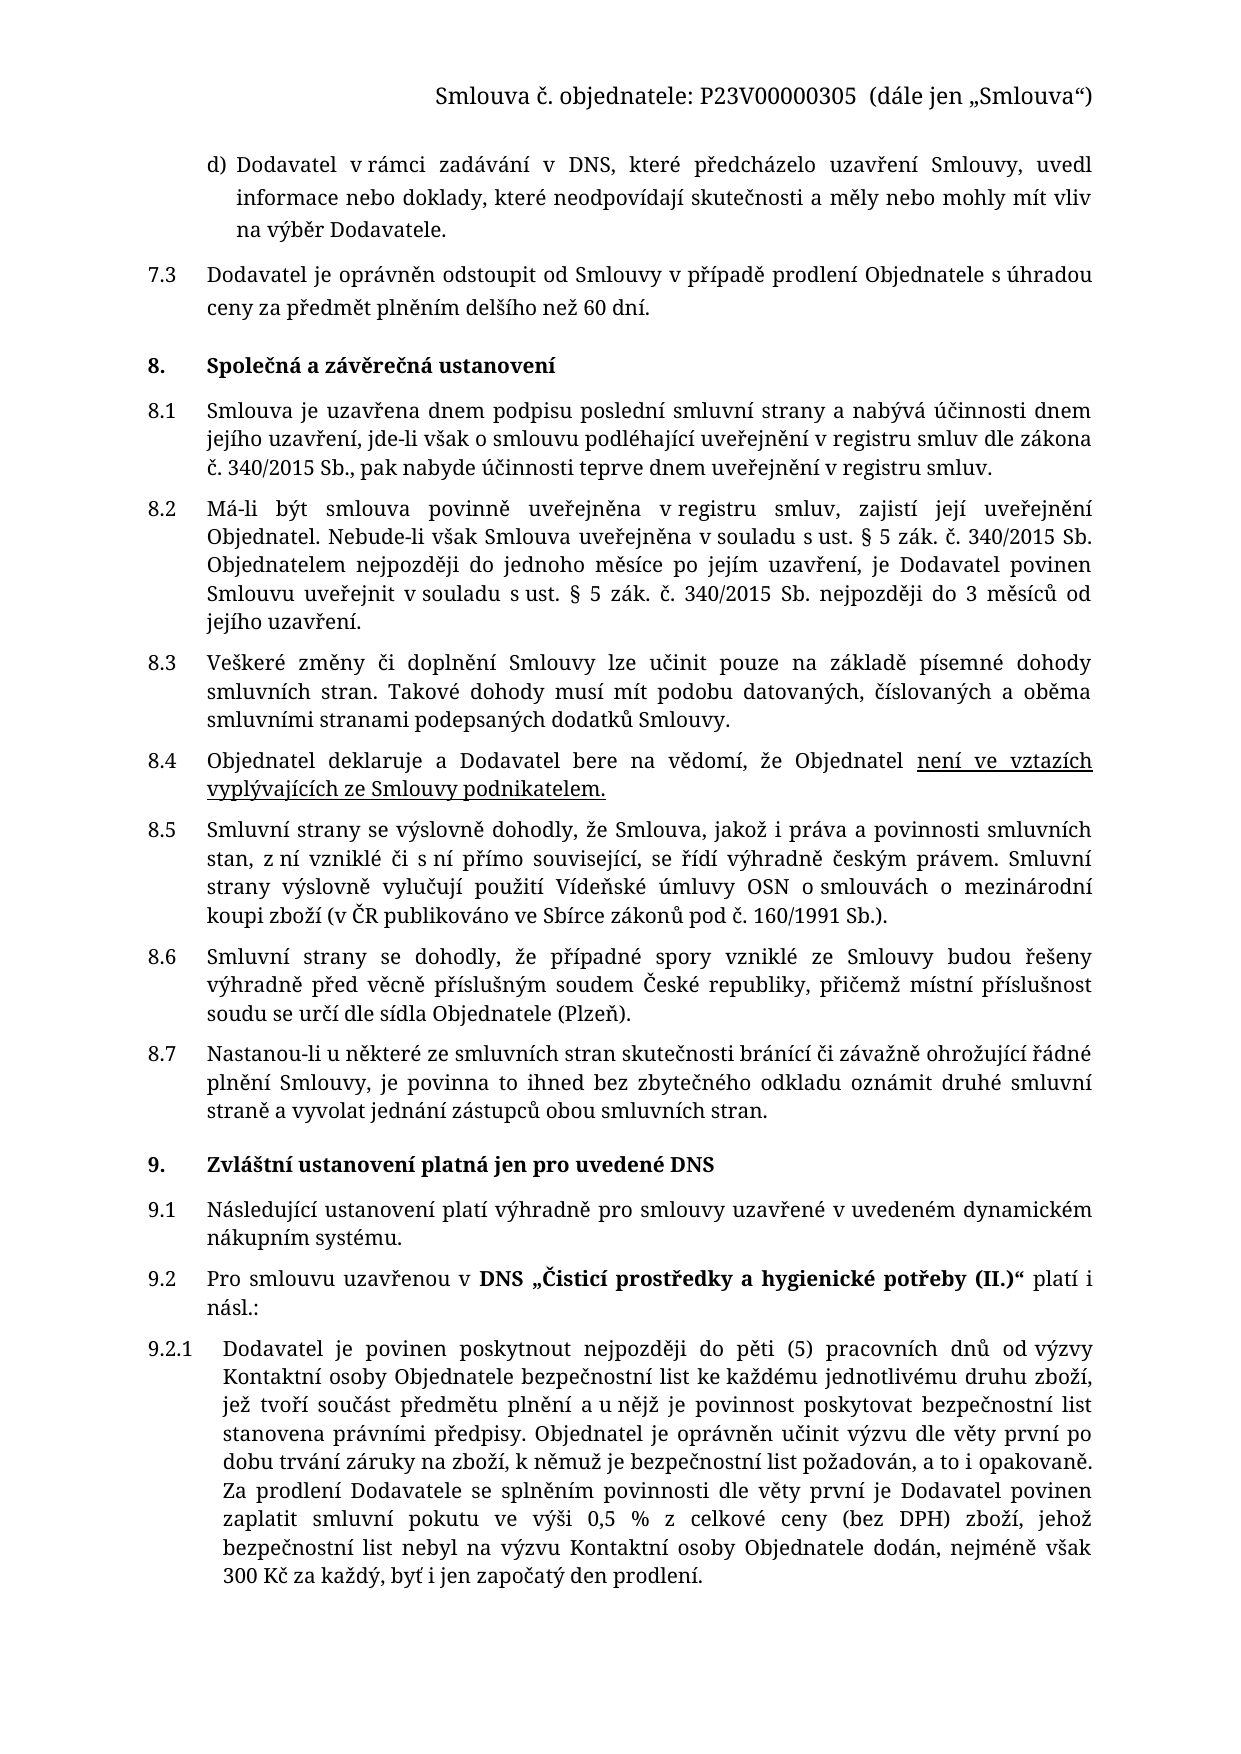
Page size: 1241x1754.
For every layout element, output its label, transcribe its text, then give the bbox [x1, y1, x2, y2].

list Pro smlouvu uzavřenou v DNS „Čisticí prostředky a hygienické potřeby (II.)“ platí i násl.: [148, 1264, 1093, 1321]
list Zvláštní ustanovení platná jen pro uvedené DNS [148, 1150, 1093, 1178]
list Má-li být smlouva povinně uveřejněna v registru smluv, zajistí její uveřejnění Objednatel. Nebude-li však Smlouva uveřejněna v souladu s ust. § 5 zák. č. 340/2015 Sb. Objednatelem nejpozději do jednoho měsíce po jejím uzavření, je Dodavatel povinen Smlouvu uveřejnit v souladu s ust. § 5 zák. č. 340/2015 Sb. nejpozději do 3 měsíců od jejího uzavření. [148, 494, 1093, 636]
list Dodavatel je oprávněn odstoupit od Smlouvy v případě prodlení Objednatele s úhradou ceny za předmět plněním delšího než 60 dní. [148, 261, 1093, 322]
list Smluvní strany se dohodly, že případné spory vzniklé ze Smlouvy budou řešeny výhradně před věcně příslušným soudem České republiky, přičemž místní příslušnost soudu se určí dle sídla Objednatele (Plzeň). [148, 942, 1093, 1027]
list Společná a závěrečná ustanovení [148, 351, 1093, 379]
list Objednatel deklaruje a Dodavatel bere na vědomí, že Objednatel není ve vztazích vyplývajících ze Smlouvy podnikatelem. [148, 746, 1093, 803]
list Nastanou-li u některé ze smluvních stran skutečnosti bránící či závažně ohrožující řádné plnění Smlouvy, je povinna to ihned bez zbytečného odkladu oznámit druhé smluvní straně a vyvolat jednání zástupců obou smluvních stran. [148, 1039, 1093, 1125]
list Dodavatel v rámci zadávání v DNS, které předcházelo uzavření Smlouvy, uvedl informace nebo doklady, které neodpovídají skutečnosti a měly nebo mohly mít vliv na výběr Dodavatele. [207, 150, 1093, 244]
list Následující ustanovení platí výhradně pro smlouvy uzavřené v uvedeném dynamickém nákupním systému. [148, 1195, 1093, 1252]
list Smluvní strany se výslovně dohodly, že Smlouva, jakož i práva a povinnosti smluvních stan, z ní vzniklé či s ní přímo související, se řídí výhradně českým právem. Smluvní strany výslovně vylučují použití Vídeňské úmluvy OSN o smlouvách o mezinárodní koupi zboží (v ČR publikováno ve Sbírce zákonů pod č. 160/1991 Sb.). [148, 816, 1093, 929]
list Dodavatel je povinen poskytnout nejpozději do pěti (5) pracovních dnů od výzvy Kontaktní osoby Objednatele bezpečnostní list ke každému jednotlivému druhu zboží, jež tvoří součást předmětu plnění a u nějž je povinnost poskytovat bezpečnostní list stanovena právními předpisy. Objednatel je oprávněn učinit výzvu dle věty první po dobu trvání záruky na zboží, k němuž je bezpečnostní list požadován, a to i opakovaně. Za prodlení Dodavatele se splněním povinnosti dle věty první je Dodavatel povinen zaplatit smluvní pokutu ve výši 0,5 % z celkové ceny (bez DPH) zboží, jehož bezpečnostní list nebyl na výzvu Kontaktní osoby Objednatele dodán, nejméně však 300 Kč za každý, byť i jen započatý den prodlení. [148, 1334, 1093, 1590]
list Veškeré změny či doplnění Smlouvy lze učinit pouze na základě písemné dohody smluvních stran. Takové dohody musí mít podobu datovaných, číslovaných a oběma smluvními stranami podepsaných dodatků Smlouvy. [148, 648, 1093, 734]
list Smlouva je uzavřena dnem podpisu poslední smluvní strany a nabývá účinnosti dnem jejího uzavření, jde-li však o smlouvu podléhající uveřejnění v registru smluv dle zákona č. 340/2015 Sb., pak nabyde účinnosti teprve dnem uveřejnění v registru smluv. [148, 396, 1093, 481]
